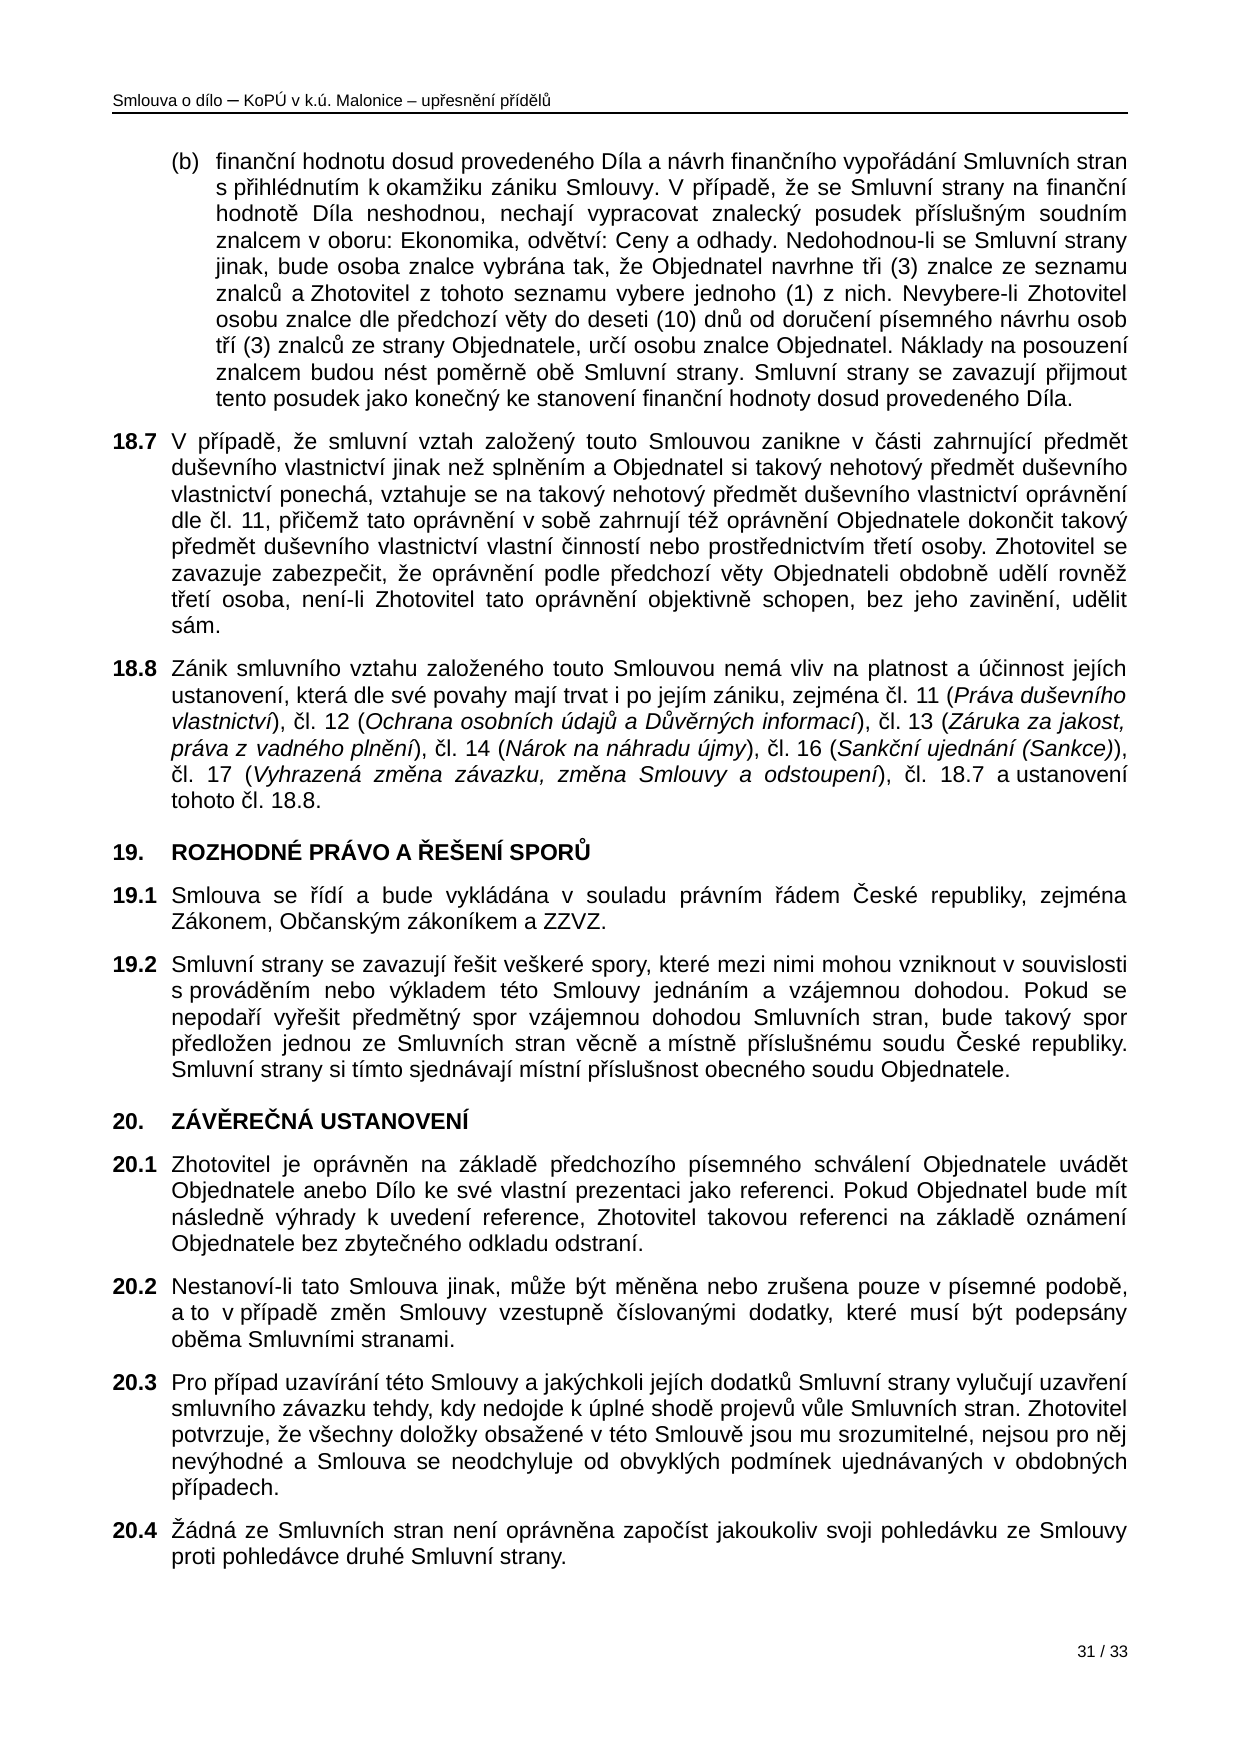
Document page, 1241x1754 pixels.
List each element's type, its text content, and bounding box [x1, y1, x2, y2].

list finanční hodnotu dosud provedeného Díla a návrh finančního vypořádání Smluvních stran s přihlédnutím k okamžiku zániku Smlouvy. V případě, že se Smluvní strany na finanční hodnotě Díla neshodnou, nechají vypracovat znalecký posudek příslušným soudním znalcem v oboru: Ekonomika, odvětví: Ceny a odhady. Nedohodnou-li se Smluvní strany jinak, bude osoba znalce vybrána tak, že Objednatel navrhne tři (3) znalce ze seznamu znalců a Zhotovitel z tohoto seznamu vybere jednoho (1) z nich. Nevybere-li Zhotovitel osobu znalce dle předchozí věty do deseti (10) dnů od doručení písemného návrhu osob tří (3) znalců ze strany Objednatele, určí osobu znalce Objednatel. Náklady na posouzení znalcem budou nést poměrně obě Smluvní strany. Smluvní strany se zavazují přijmout tento posudek jako konečný ke stanovení finanční hodnoty dosud provedeného Díla. [171, 148, 1128, 411]
text Rozhodné právo a řešení sporů [112, 838, 1128, 865]
text Nestanoví-li tato Smlouva jinak, může být měněna nebo zrušena pouze v písemné podobě, a to v případě změn Smlouvy vzestupně číslovanými dodatky, které musí být podepsány oběma Smluvními stranami. [112, 1273, 1128, 1352]
text V případě, že smluvní vztah založený touto Smlouvou zanikne v části zahrnující předmět duševního vlastnictví jinak než splněním a Objednatel si takový nehotový předmět duševního vlastnictví ponechá, vztahuje se na takový nehotový předmět duševního vlastnictví oprávnění dle čl. 11, přičemž tato oprávnění v sobě zahrnují též oprávnění Objednatele dokončit takový předmět duševního vlastnictví vlastní činností nebo prostřednictvím třetí osoby. Zhotovitel se zavazuje zabezpečit, že oprávnění podle předchozí věty Objednateli obdobně udělí rovněž třetí osoba, není-li Zhotovitel tato oprávnění objektivně schopen, bez jeho zavinění, udělit sám. [112, 428, 1128, 639]
text Smluvní strany se zavazují řešit veškeré spory, které mezi nimi mohou vzniknout v souvislosti s prováděním nebo výkladem této Smlouvy jednáním a vzájemnou dohodou. Pokud se nepodaří vyřešit předmětný spor vzájemnou dohodou Smluvních stran, bude takový spor předložen jednou ze Smluvních stran věcně a místně příslušnému soudu České republiky. Smluvní strany si tímto sjednávají místní příslušnost obecného soudu Objednatele. [112, 951, 1128, 1083]
text Pro případ uzavírání této Smlouvy a jakýchkoli jejích dodatků Smluvní strany vylučují uzavření smluvního závazku tehdy, kdy nedojde k úplné shodě projevů vůle Smluvních stran. Zhotovitel potvrzuje, že všechny doložky obsažené v této Smlouvě jsou mu srozumitelné, nejsou pro něj nevýhodné a Smlouva se neodchyluje od obvyklých podmínek ujednávaných v obdobných případech. [112, 1368, 1128, 1500]
text Zánik smluvního vztahu založeného touto Smlouvou nemá vliv na platnost a účinnost jejích ustanovení, která dle své povahy mají trvat i po jejím zániku, zejména čl. 11 (Práva duševního vlastnictví), čl. 12 (Ochrana osobních údajů a Důvěrných informací), čl. 13 (Záruka za jakost, práva z vadného plnění), čl. 14 (Nárok na náhradu újmy), čl. 16 (Sankční ujednání (Sankce)), čl. 17 (Vyhrazená změna závazku, změna Smlouvy a odstoupení), čl. 18.7 a ustanovení tohoto čl. 18.8. [112, 655, 1128, 813]
text Závěrečná ustanovení [112, 1108, 1128, 1134]
text Zhotovitel je oprávněn na základě předchozího písemného schválení Objednatele uvádět Objednatele anebo Dílo ke své vlastní prezentaci jako referenci. Pokud Objednatel bude mít následně výhrady k uvedení reference, Zhotovitel takovou referenci na základě oznámení Objednatele bez zbytečného odkladu odstraní. [112, 1151, 1128, 1256]
text Žádná ze Smluvních stran není oprávněna započíst jakoukoliv svoji pohledávku ze Smlouvy proti pohledávce druhé Smluvní strany. [112, 1517, 1128, 1570]
text Smlouva se řídí a bude vykládána v souladu právním řádem České republiky, zejména Zákonem, Občanským zákoníkem a ZZVZ. [112, 882, 1128, 934]
